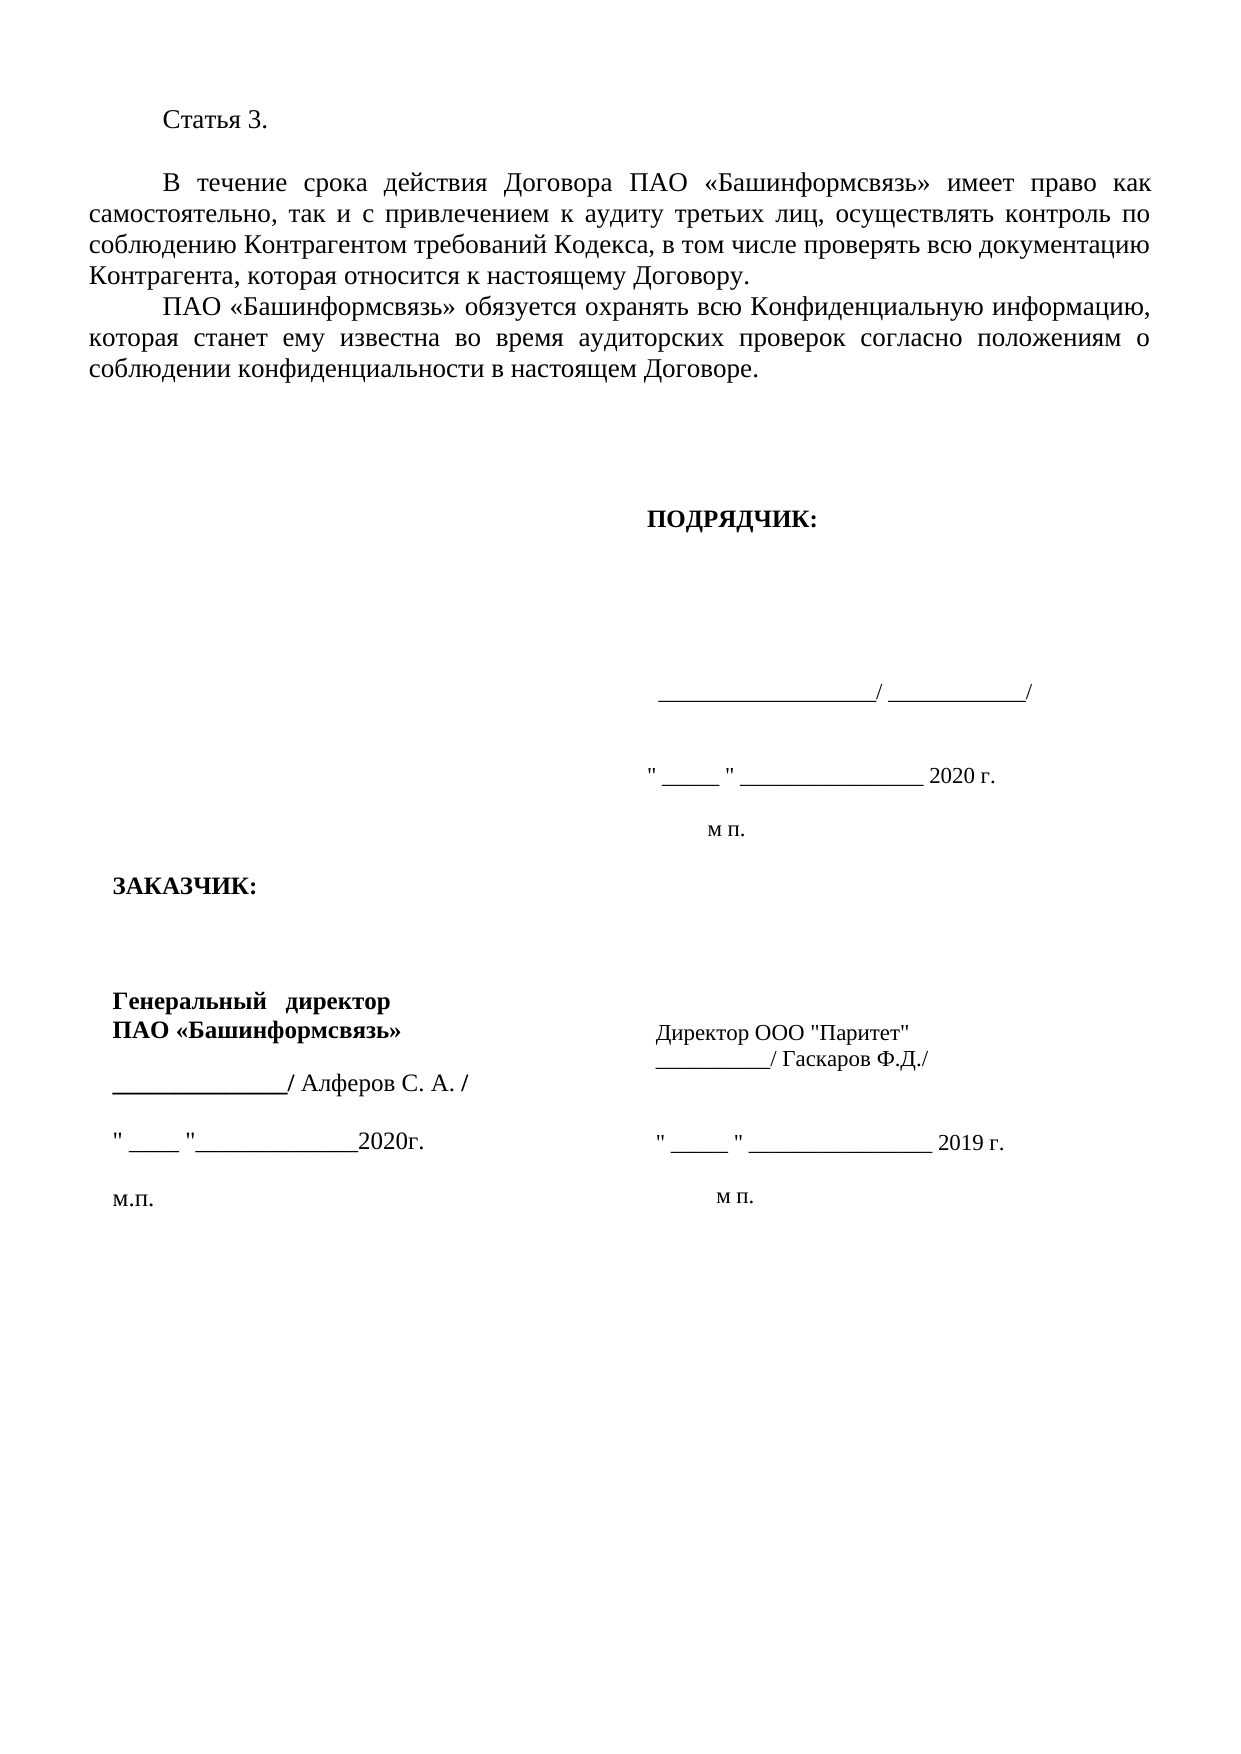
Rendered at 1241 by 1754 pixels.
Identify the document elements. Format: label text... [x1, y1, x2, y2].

text Статья 3. [89, 103, 1152, 134]
table_header [90, 385, 635, 1604]
table_header ПОДРЯДЧИК: [636, 385, 1137, 1604]
text В течение срока действия Договора ПАО «Башинформсвязь» имеет право как самостоятельно, так и с привлечением к аудиту третьих лиц, осуществлять контроль по соблюдению Контрагентом требований Кодекса, в том числе проверять всю документацию Контрагента, которая относится к настоящему Договору. [89, 166, 1152, 290]
text ПАО «Башинформсвязь» обязуется охранять всю Конфиденциальную информацию, которая станет ему известна во время аудиторских проверок согласно положениям о соблюдении конфиденциальности в настоящем Договоре. [89, 290, 1152, 384]
